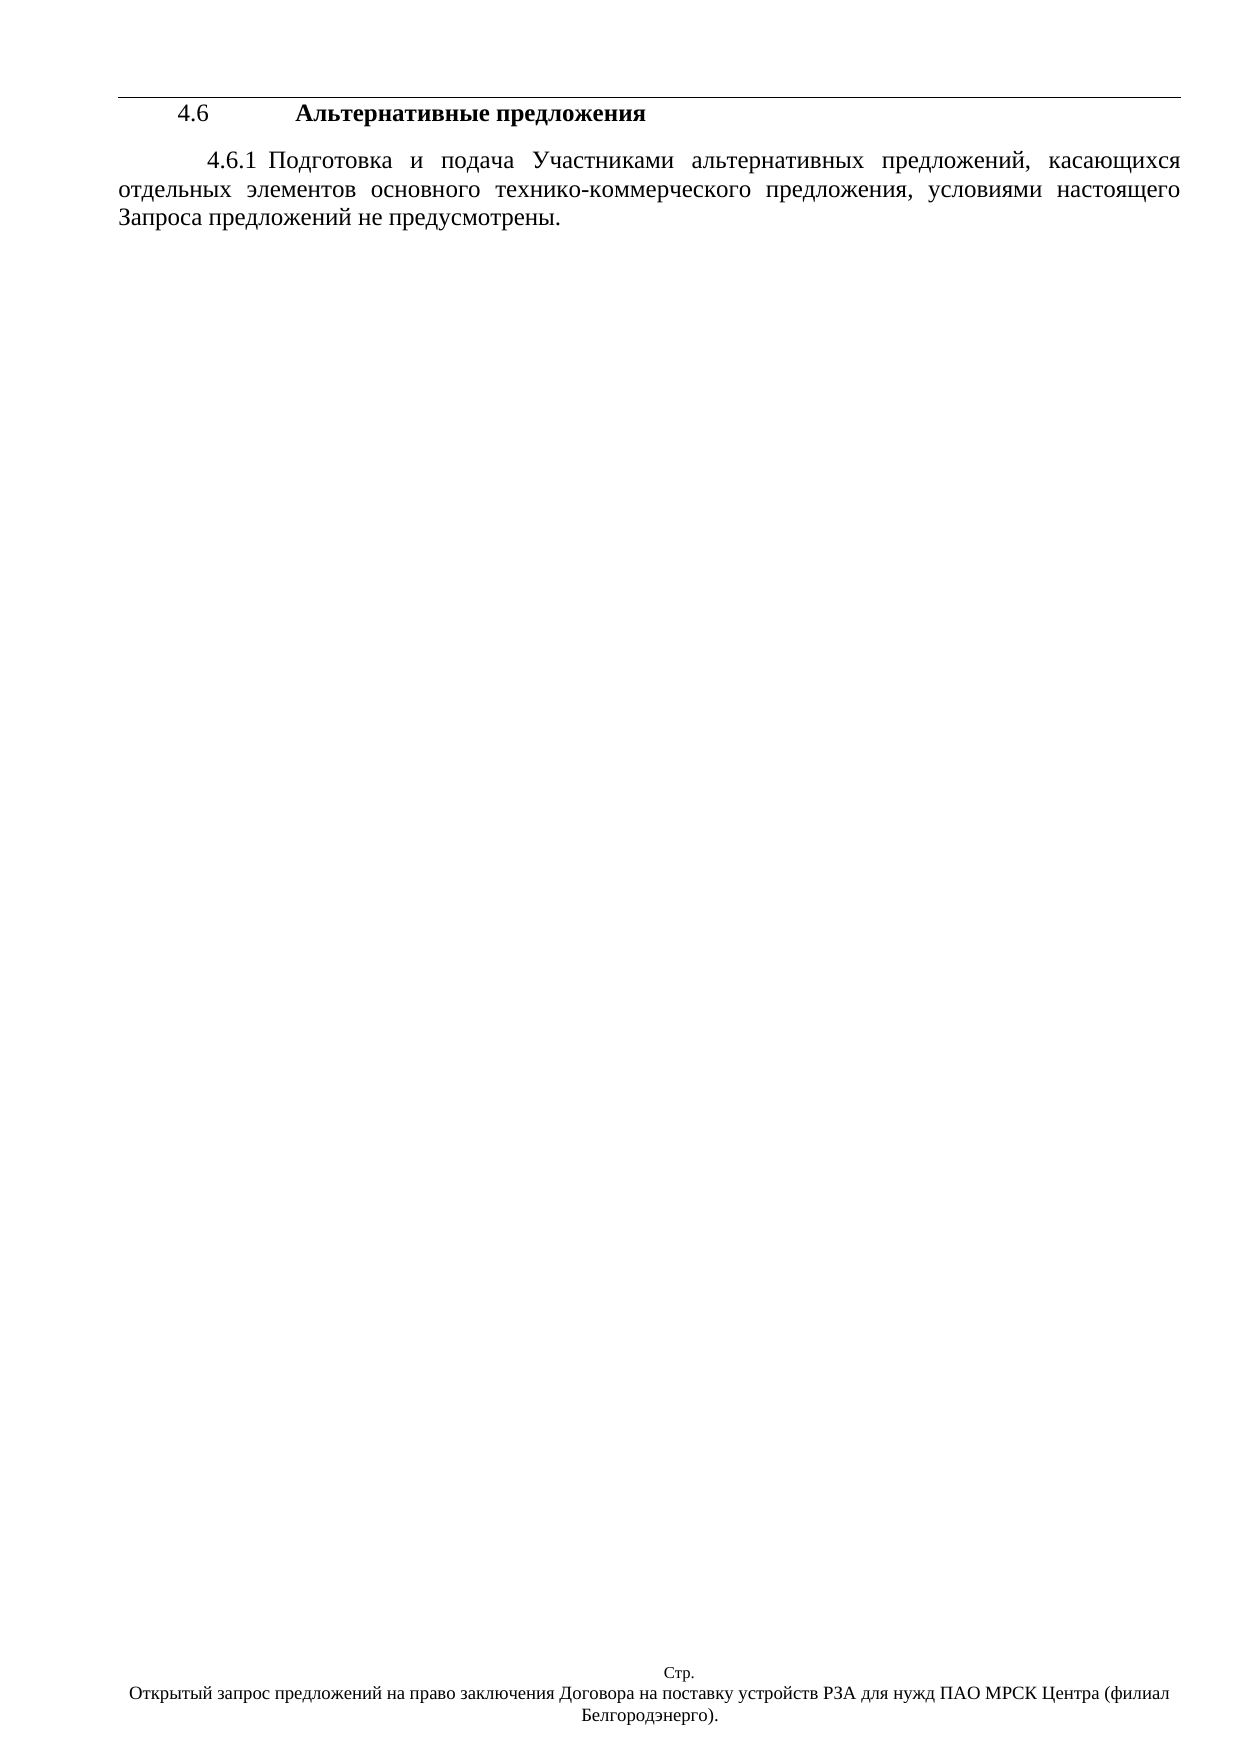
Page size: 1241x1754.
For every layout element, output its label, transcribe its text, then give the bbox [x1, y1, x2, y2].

subtitle Подготовка и подача Участниками альтернативных предложений, касающихся отдельных элементов основного технико-коммерческого предложения, условиями настоящего Запроса предложений не предусмотрены. [118, 145, 1181, 231]
subtitle Альтернативные предложения [177, 98, 1181, 127]
